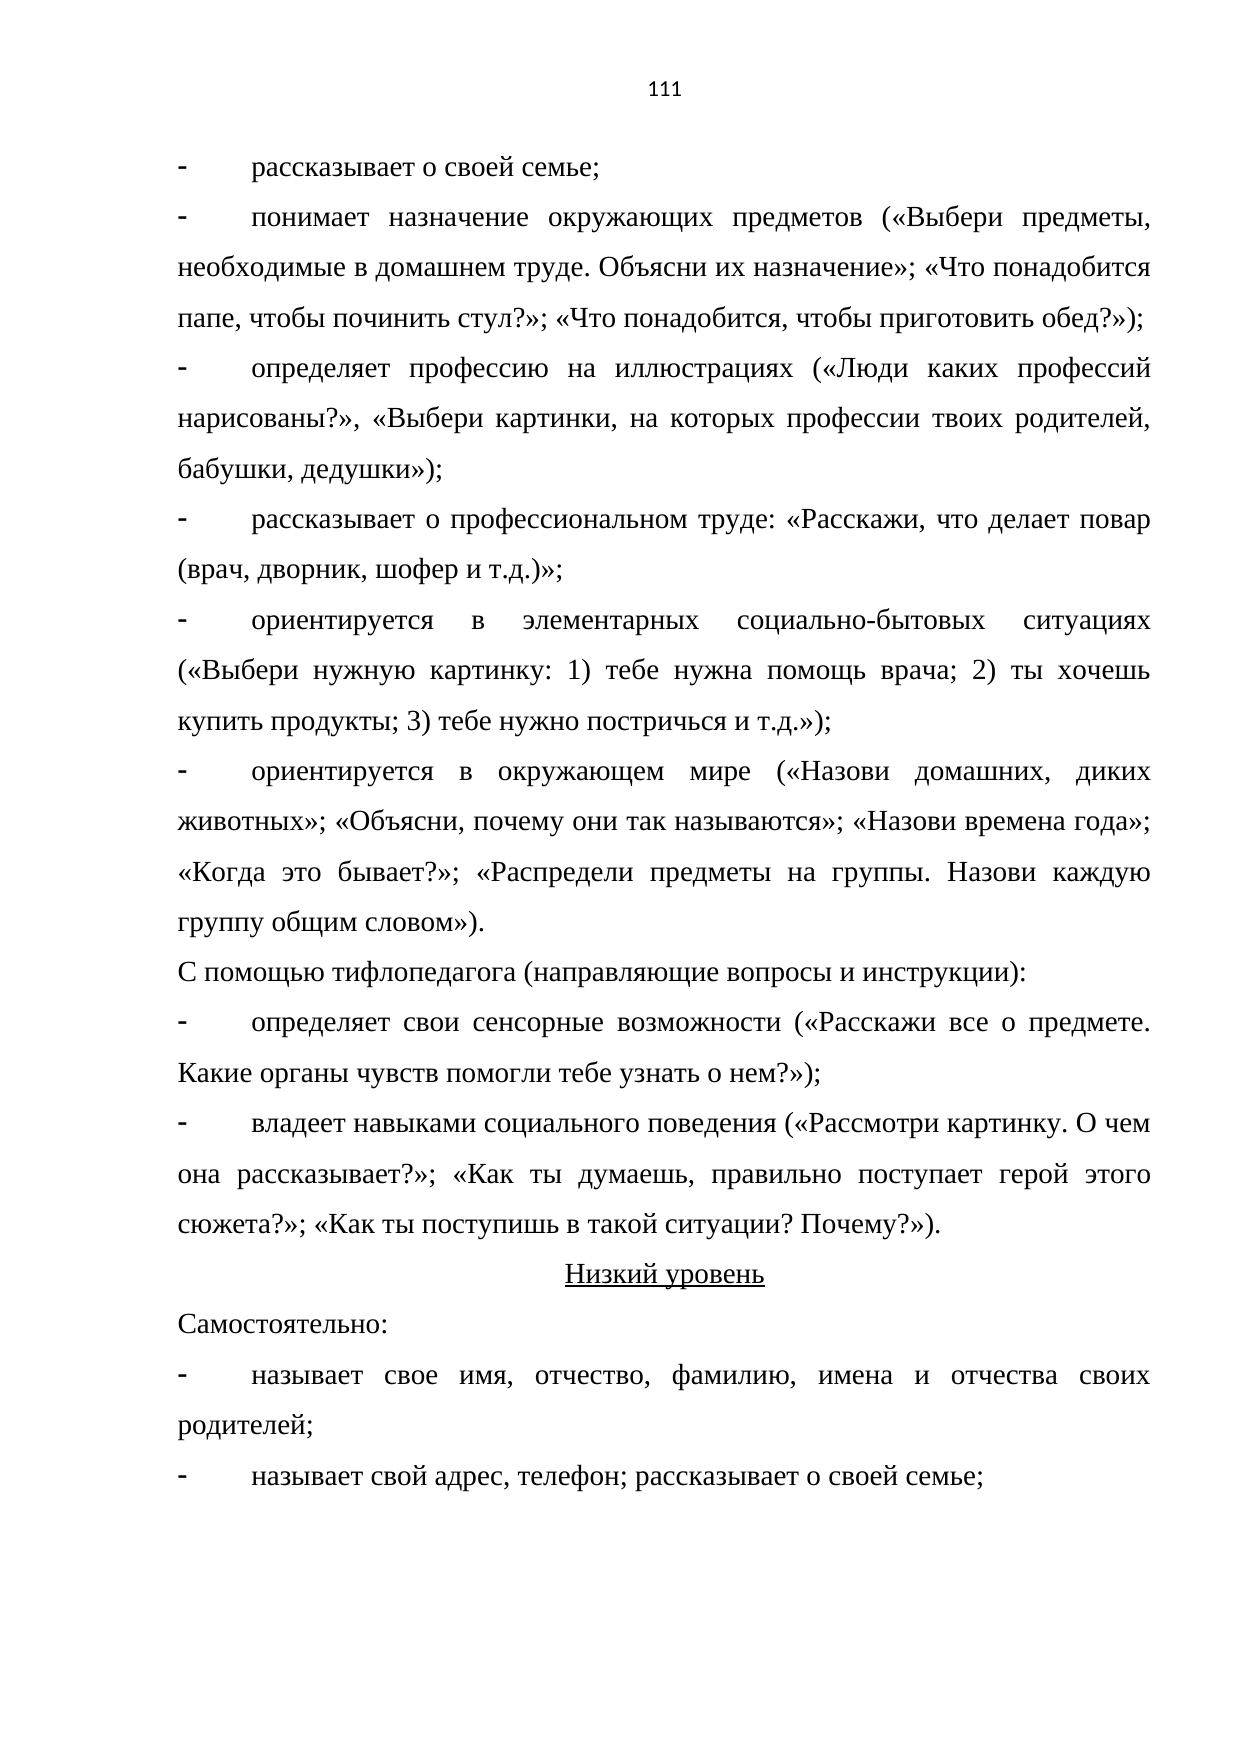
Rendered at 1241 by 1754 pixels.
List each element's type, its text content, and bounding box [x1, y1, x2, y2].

list определяет профессию на иллюстрациях («Люди каких профессий нарисованы?», «Выбери картинки, на которых профессии твоих родителей, бабушки, дедушки»); [177, 350, 1152, 484]
list называет свой адрес, телефон; рассказывает о своей семье; [177, 1458, 1152, 1491]
list понимает назначение окружающих предметов («Выбери предметы, необходимые в домашнем труде. Объясни их назначение»; «Что понадобится папе, чтобы починить стул?»; «Что понадобится, чтобы приготовить обед?»); [177, 199, 1152, 333]
list называет свое имя, отчество, фамилию, имена и отчества своих родителей; [177, 1357, 1152, 1441]
text Самостоятельно: [177, 1307, 1152, 1340]
list рассказывает о своей семье; [177, 149, 1152, 182]
text Низкий уровень [177, 1256, 1152, 1290]
list ориентируется в элементарных социально-бытовых ситуациях («Выбери нужную картинку: 1) тебе нужна помощь врача; 2) ты хочешь купить продукты; 3) тебе нужно постричься и т.д.»); [177, 602, 1152, 736]
text С помощью тифлопедагога (направляющие вопросы и инструкции): [177, 954, 1152, 988]
list владеет навыками социального поведения («Рассмотри картинку. О чем она рассказывает?»; «Как ты думаешь, правильно поступает герой этого сюжета?»; «Как ты поступишь в такой ситуации? Почему?»). [177, 1105, 1152, 1239]
list рассказывает о профессиональном труде: «Расскажи, что делает повар (врач, дворник, шофер и т.д.)»; [177, 501, 1152, 585]
list ориентируется в окружающем мире («Назови домашних, диких животных»; «Объясни, почему они так называются»; «Назови времена года»; «Когда это бывает?»; «Распредели предметы на группы. Назови каждую группу общим словом»). [177, 753, 1152, 937]
list определяет свои сенсорные возможности («Расскажи все о предмете. Какие органы чувств помогли тебе узнать о нем?»); [177, 1004, 1152, 1088]
